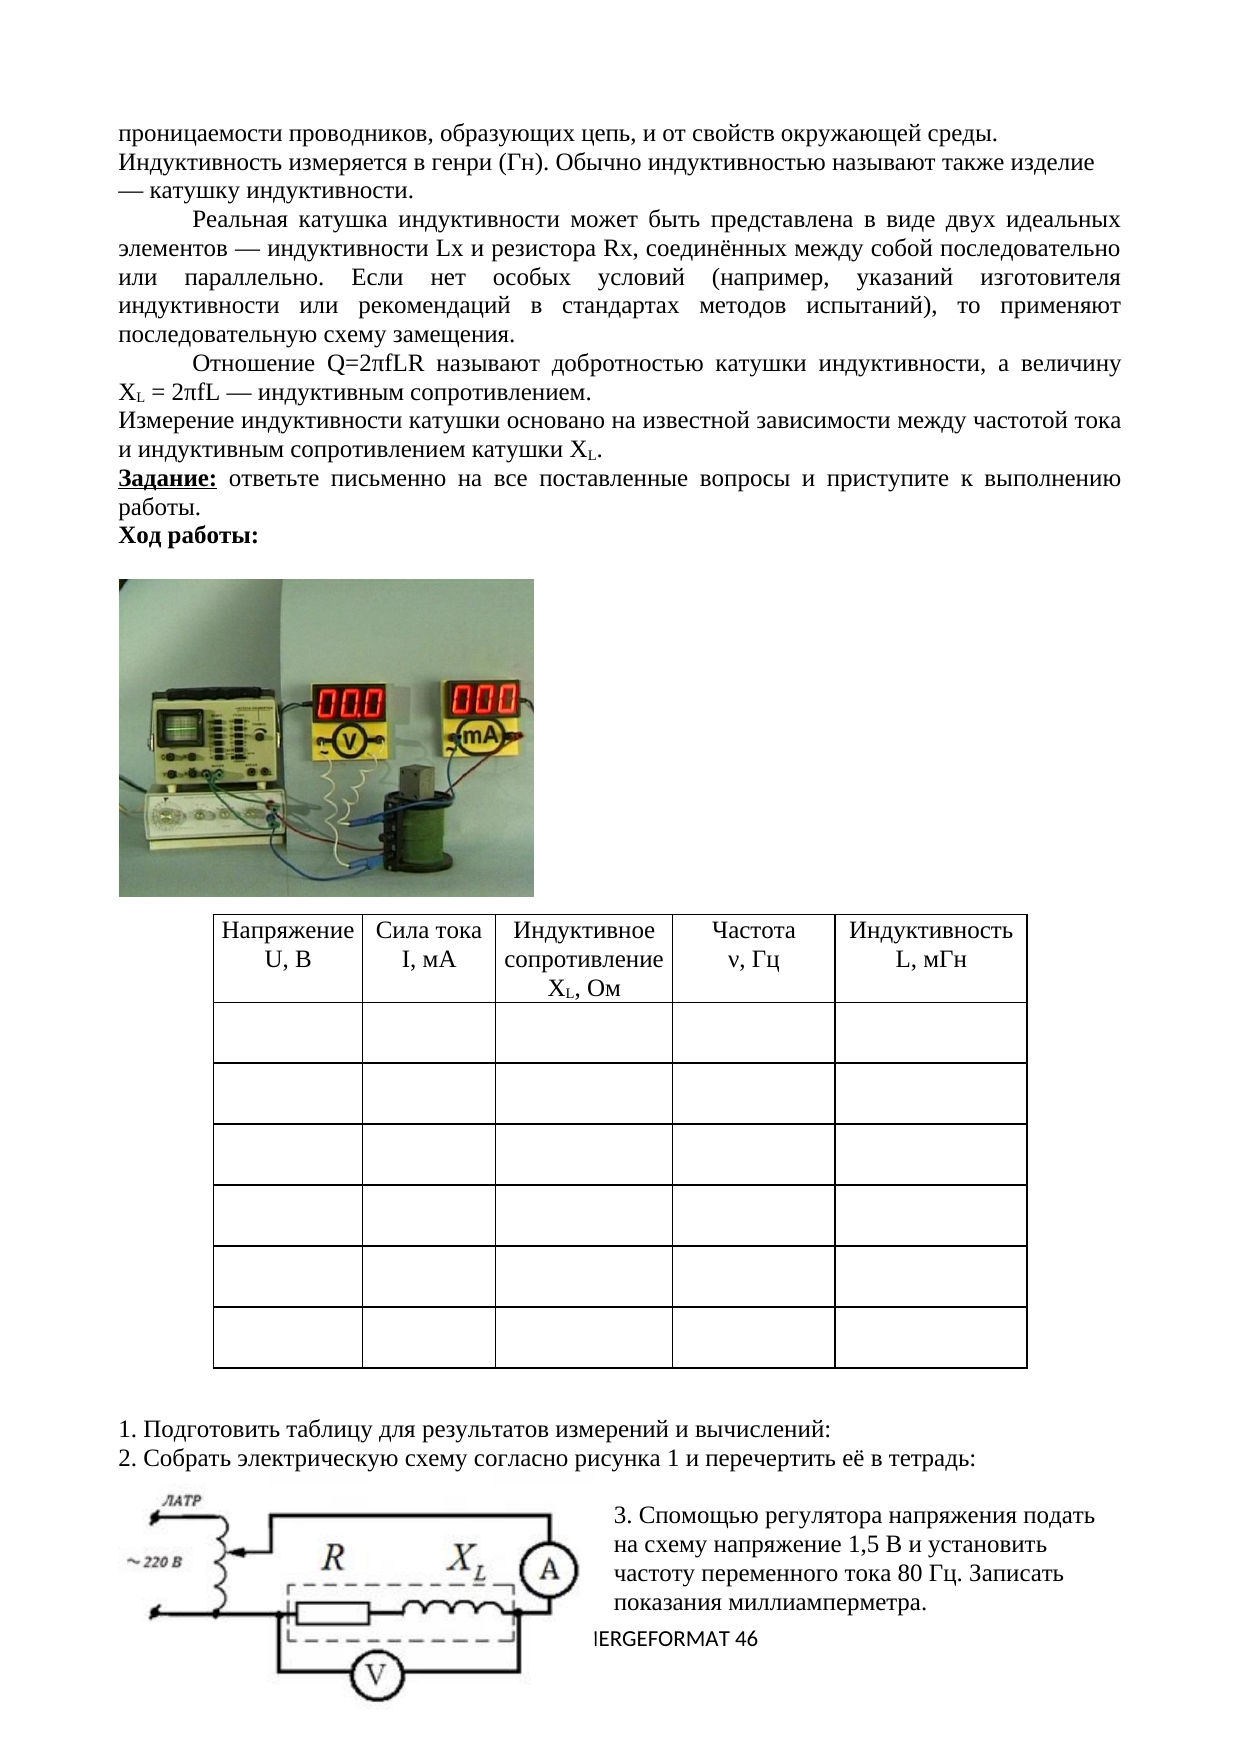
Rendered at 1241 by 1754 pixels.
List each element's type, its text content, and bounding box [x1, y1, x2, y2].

table_cell [496, 1064, 672, 1123]
table_cell [836, 1125, 1026, 1184]
table_cell [673, 1186, 834, 1245]
table_cell [496, 1247, 672, 1306]
table_cell [363, 1064, 495, 1123]
table_cell [214, 1064, 362, 1123]
table_cell [496, 1308, 672, 1367]
table_cell [214, 1003, 362, 1062]
table_cell [214, 1247, 362, 1306]
table_header Индуктивное сопротивление XL, Ом [496, 915, 672, 1001]
text 1. Подготовить таблицу для результатов измерений и вычислений: [118, 1414, 1122, 1443]
text Отношение Q=2πfLR называют добротностью катушки индуктивности, а величину XL = 2πfL — индуктивным сопротивлением. [118, 348, 1122, 406]
table_cell [673, 1003, 834, 1062]
text 2. Собрать электрическую схему согласно рисунка 1 и перечертить её в тетрадь: [118, 1443, 1122, 1472]
table_cell [214, 1308, 362, 1367]
text Задание: ответьте письменно на все поставленные вопросы и приступите к выполнению работы. [118, 463, 1122, 521]
table_cell [363, 1247, 495, 1306]
table_cell [363, 1308, 495, 1367]
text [118, 118, 1122, 204]
table_cell [673, 1125, 834, 1184]
picture [118, 578, 534, 897]
table_cell [363, 1186, 495, 1245]
table_cell [363, 1003, 495, 1062]
table_cell [214, 1186, 362, 1245]
table_header Сила тока I, мА [363, 915, 495, 1001]
table_cell [836, 1247, 1026, 1306]
table_cell [673, 1308, 834, 1367]
table_cell [836, 1308, 1026, 1367]
table_cell [496, 1125, 672, 1184]
table_cell [836, 1186, 1026, 1245]
text Ход работы: [118, 521, 1122, 549]
table_cell [836, 1064, 1026, 1123]
text Измерение индуктивности катушки основано на известной зависимости между частотой тока и индуктивным сопротивлением катушки XL. [118, 406, 1122, 463]
text 3. Спомощью регулятора напряжения подать на схему напряжение 1,5 В и установить частоту переменного тока 80 Гц. Записать показания миллиамперметра. [595, 1501, 1122, 1616]
table_cell [673, 1064, 834, 1123]
table_cell [673, 1247, 834, 1306]
table_cell [836, 1003, 1026, 1062]
picture [118, 1472, 595, 1713]
table_cell [363, 1125, 495, 1184]
text Реальная катушка индуктивности может быть представлена в виде двух идеальных элементов — индуктивности Lx и резистора Rx, соединённых между собой последовательно или параллельно. Если нет особых условий (например, указаний изготовителя индуктивности или рекомендаций в стандартах методов испытаний), то применяют последовательную схему замещения. [118, 204, 1122, 348]
table_cell [496, 1186, 672, 1245]
table_header Напряжение U, В [214, 915, 362, 1001]
table_header Частота ν, Гц [673, 915, 834, 1001]
table_cell [214, 1125, 362, 1184]
table_cell [496, 1003, 672, 1062]
table_header Индуктивность L, мГн [836, 915, 1026, 1001]
